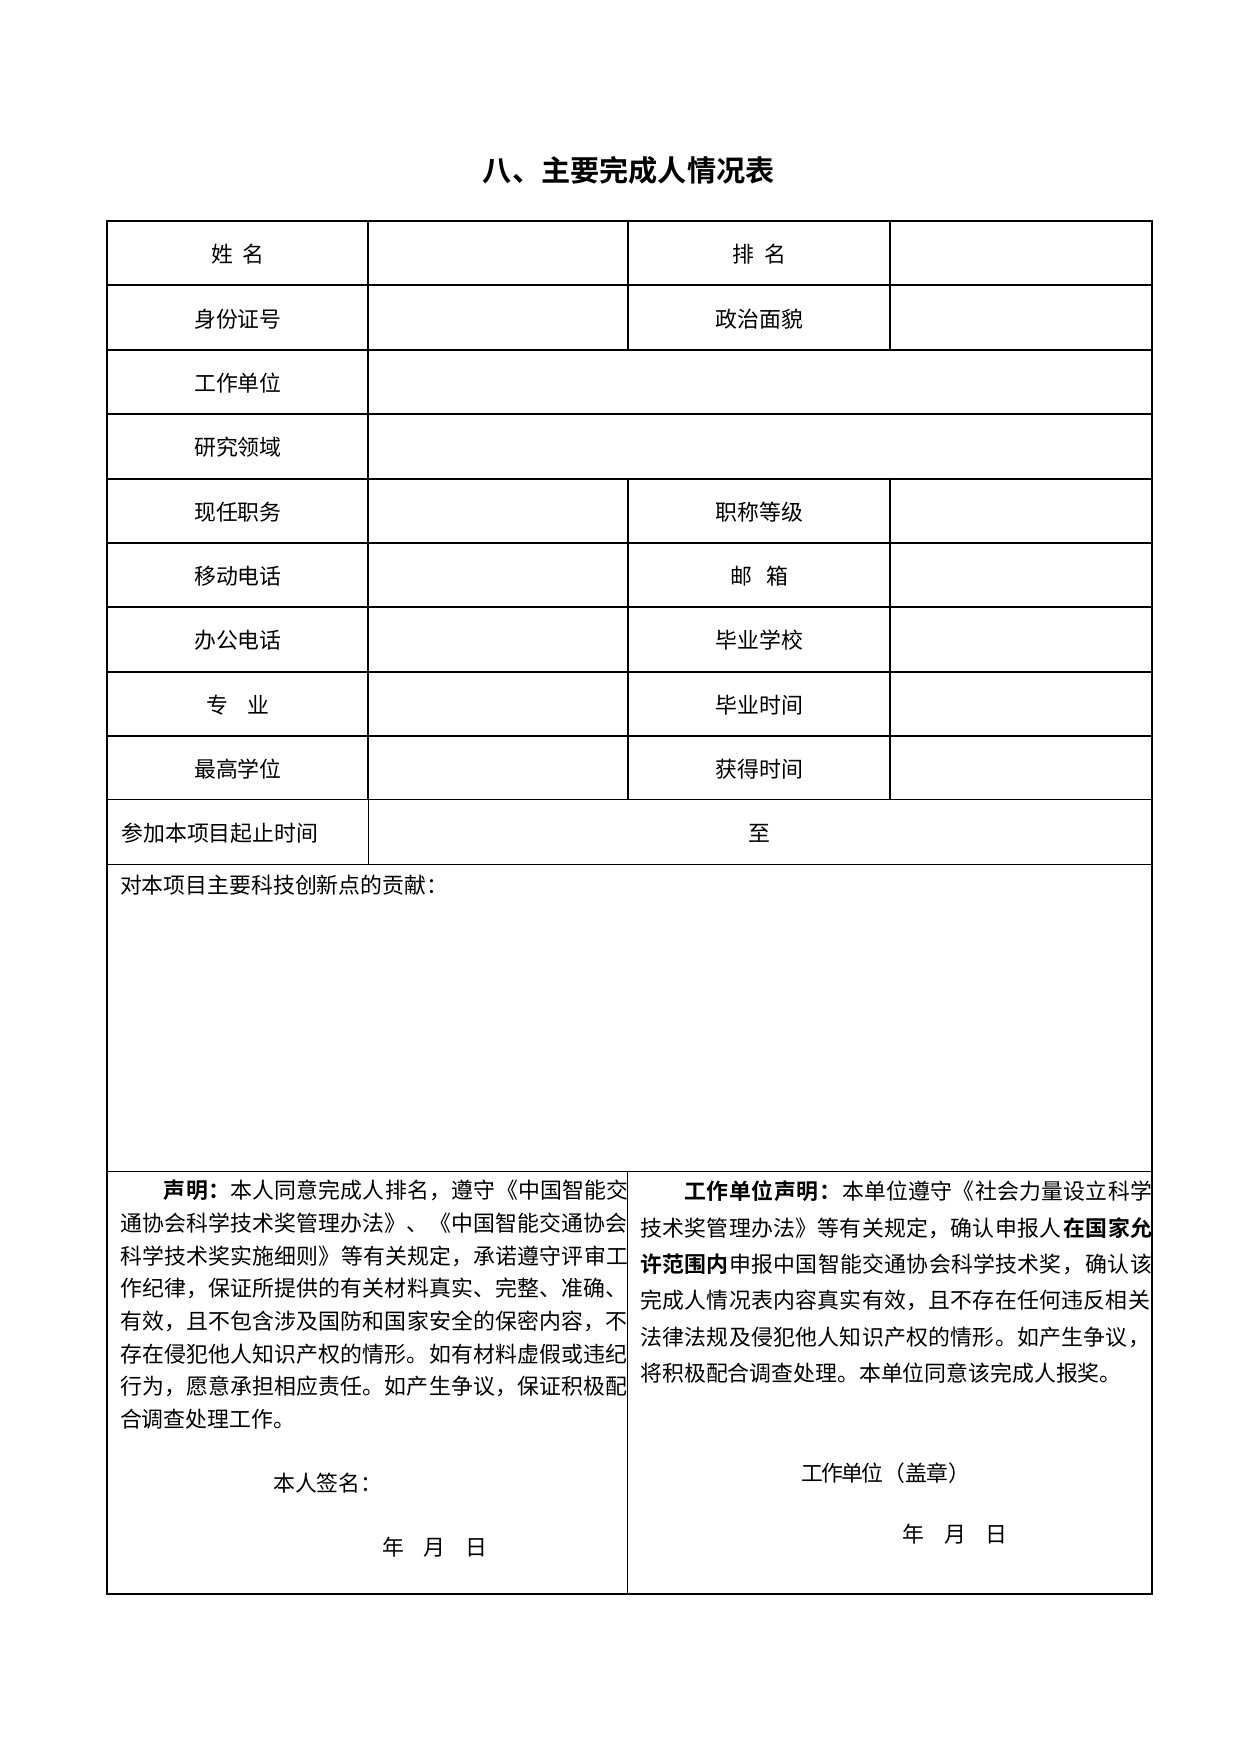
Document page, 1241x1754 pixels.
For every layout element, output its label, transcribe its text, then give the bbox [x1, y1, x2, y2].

table_cell 办公电话 [108, 608, 367, 671]
table_cell [369, 415, 1151, 477]
table_cell 毕业学校 [629, 608, 889, 671]
table_header 排 名 [629, 222, 889, 284]
table_cell 至 [369, 800, 1151, 864]
table_cell [369, 673, 627, 735]
table_cell [891, 737, 1151, 799]
table_cell [369, 286, 627, 349]
table_header [369, 222, 627, 284]
table_cell 移动电话 [108, 544, 367, 606]
table_cell [891, 286, 1151, 349]
table_cell 身份证号 [108, 286, 367, 349]
subtitle 八、主要完成人情况表 [106, 148, 1151, 190]
table_cell 毕业时间 [629, 673, 889, 735]
table_cell 参加本项目起止时间 [108, 800, 368, 864]
table_cell 声明：本人同意完成人排名，遵守《中国智能交通协会科学技术奖管理办法》、《中国智能交通协会科学技术奖实施细则》等有关规定，承诺遵守评审工作纪律，保证所提供的有关材料真实、完整、准确、有效，且不包含涉及国防和国家安全的保密内容，不存在侵犯他人知识产权的情形。如有材料虚假或违纪行为，愿意承担相应责任。如产生争议，保证积极配合调查处理工作。 本人签名： 年 月 日 [108, 1172, 627, 1593]
table_cell 获得时间 [629, 737, 889, 799]
table_cell 现任职务 [108, 480, 367, 542]
table_cell [369, 608, 627, 671]
table_cell 对本项目主要科技创新点的贡献： [108, 865, 1151, 1171]
table_cell [369, 544, 627, 606]
table_cell 工作单位声明：本单位遵守《社会力量设立科学技术奖管理办法》等有关规定，确认申报人在国家允许范围内申报中国智能交通协会科学技术奖，确认该完成人情况表内容真实有效，且不存在任何违反相关法律法规及侵犯他人知识产权的情形。如产生争议，将积极配合调查处理。本单位同意该完成人报奖。 工作单位（盖章） 年 月 日 [628, 1172, 1151, 1593]
table_cell 最高学位 [108, 737, 367, 799]
table_cell 职称等级 [629, 480, 889, 542]
table_cell [891, 544, 1151, 606]
table_cell [891, 608, 1151, 671]
table_cell 研究领域 [108, 415, 367, 477]
table_cell [891, 673, 1151, 735]
table_cell [369, 351, 1151, 413]
table_cell 邮 箱 [629, 544, 889, 606]
table_cell [369, 480, 627, 542]
table_cell 专 业 [108, 673, 367, 735]
table_header 姓 名 [108, 222, 367, 284]
table_cell [891, 480, 1151, 542]
table_cell [369, 737, 627, 799]
table_header [891, 222, 1151, 284]
table_cell 工作单位 [108, 351, 367, 413]
table_cell 政治面貌 [629, 286, 889, 349]
